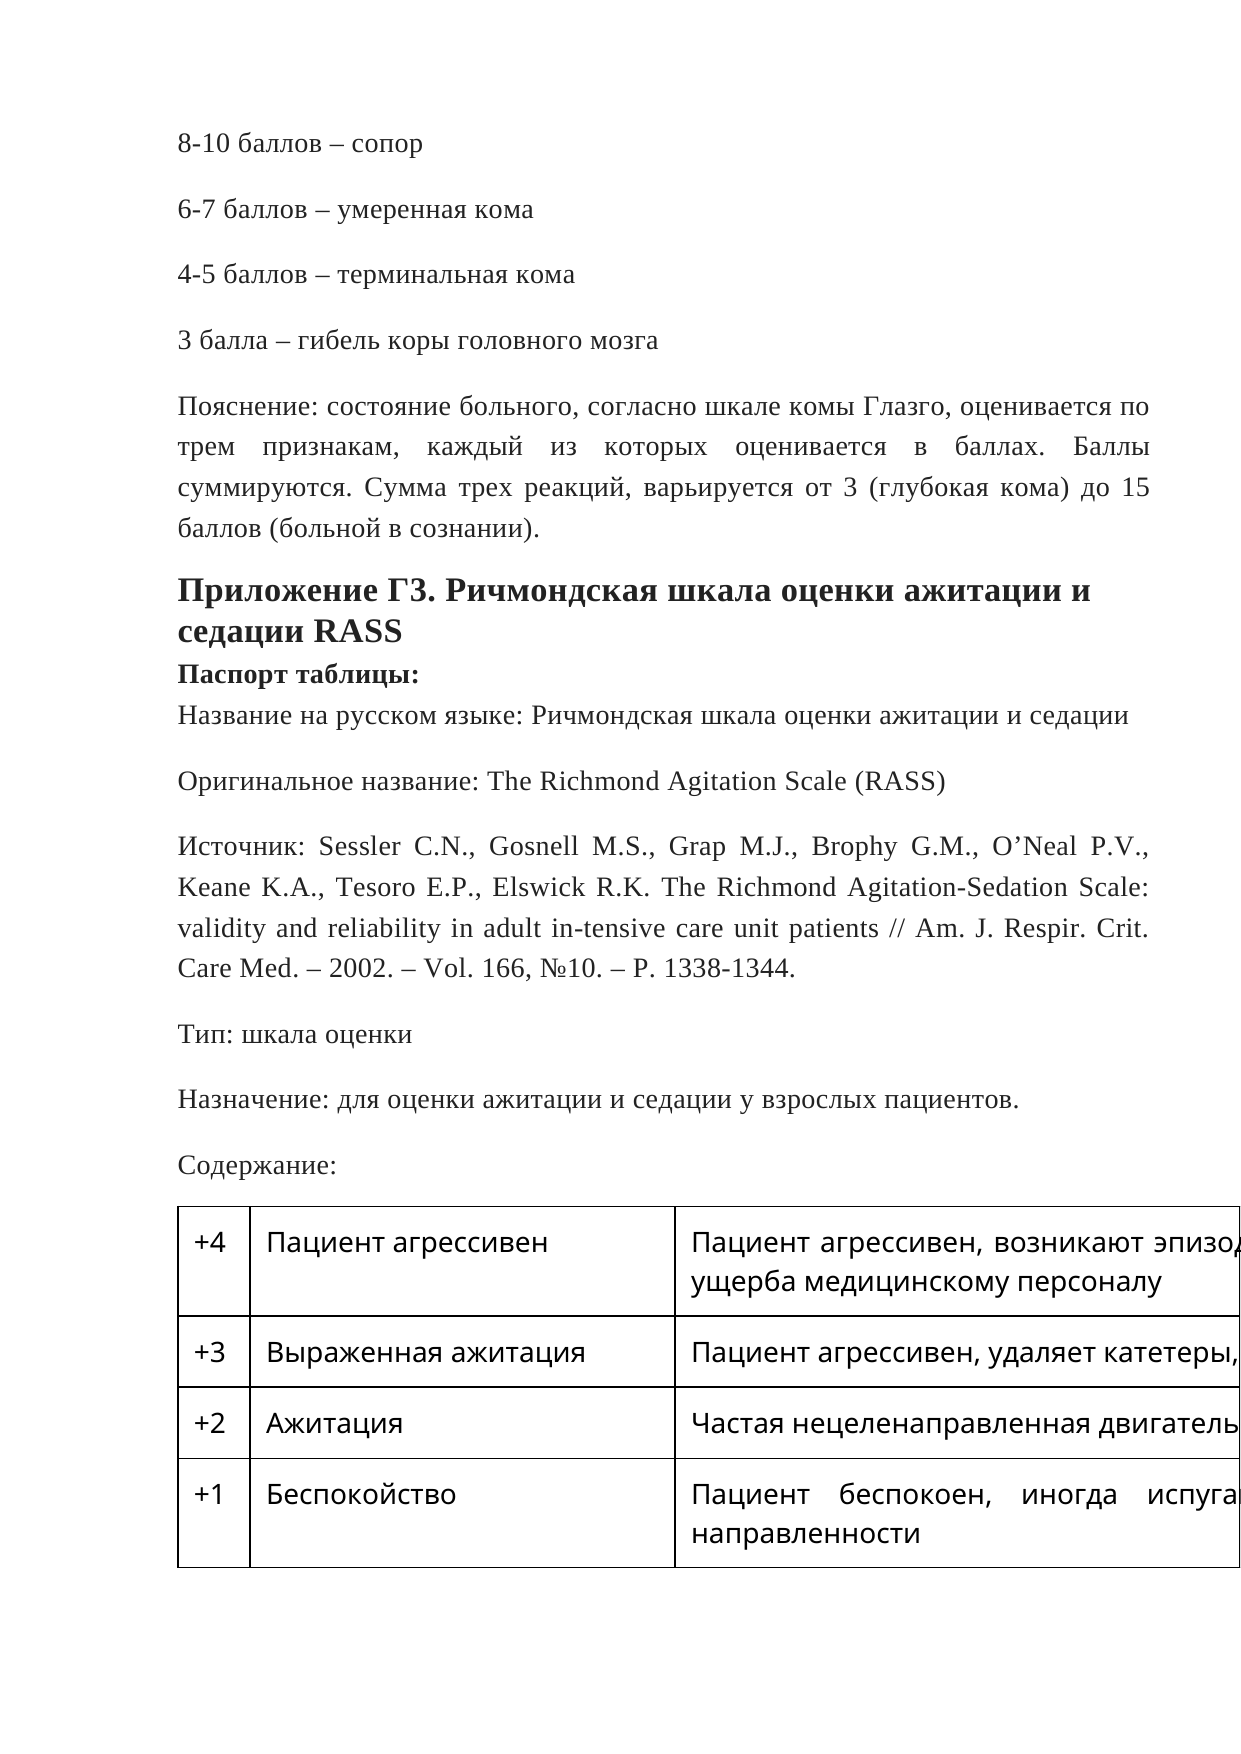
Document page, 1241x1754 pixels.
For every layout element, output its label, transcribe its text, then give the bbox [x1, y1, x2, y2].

table_cell Пациент беспокоен, иногда испуган, но неагрессивен, а двигательная активность не имеет деструктивной направленности [676, 1459, 1239, 1567]
table_header Пациент агрессивен, возникают эпизоды выраженного психомоторного возбуждения, возможно нанесение физического ущерба медицинскому персоналу [676, 1207, 1239, 1315]
text 6-7 баллов – умеренная кома [177, 184, 1152, 224]
text Приложение Г3. Ричмондская шкала оценки ажитации и седации RASS [177, 568, 1152, 649]
table_cell +1 [179, 1459, 249, 1567]
table_header Пациент агрессивен [251, 1207, 674, 1315]
text Пояснение: состояние больного, согласно шкале комы Глазго, оценивается по трем признакам, каждый из которых оценивается в баллах. Баллы суммируются. Сумма трех реакций, варьируется от 3 (глубокая кома) до 15 баллов (больной в сознании). [177, 381, 1152, 543]
text 8-10 баллов – сопор [177, 118, 1152, 159]
text Содержание: [177, 1140, 1152, 1181]
text Назначение: для оценки ажитации и седации у взрослых пациентов. [177, 1074, 1152, 1115]
text 3 балла – гибель коры головного мозга [177, 315, 1152, 356]
table_cell Ажитация [251, 1388, 674, 1457]
table_cell +3 [179, 1317, 249, 1386]
text Источник: Sessler C.N., Gosnell M.S., Grap M.J., Brophy G.M., O’Neal P.V., Keane K.A., Tesoro E.P., Elswick R.K. The Richmond Agitation-Sedation Scale: validity and reliability in adult in-tensive care unit patients // Am. J. Respir. Crit. Care Med. – 2002. – Vol. 166, №10. – P. 1338-1344. [177, 821, 1152, 984]
text Паспорт таблицы: [177, 649, 1152, 690]
table_cell Частая нецеленаправленная двигательная активность, и/или десинхронизация с аппаратом ИВЛ [676, 1388, 1239, 1457]
table_header +4 [179, 1207, 249, 1315]
table_cell Выраженная ажитация [251, 1317, 674, 1386]
text Оригинальное название: The Richmond Agitation Scale (RASS) [177, 756, 1152, 796]
text Название на русском языке: Ричмондская шкала оценки ажитации и седации [177, 690, 1152, 731]
text Тип: шкала оценки [177, 1009, 1152, 1049]
text 4-5 баллов – терминальная кома [177, 249, 1152, 290]
table_cell Пациент агрессивен, удаляет катетеры, зонды, дренажи, трубки [676, 1317, 1239, 1386]
table_cell Беспокойство [251, 1459, 674, 1567]
table_cell +2 [179, 1388, 249, 1457]
